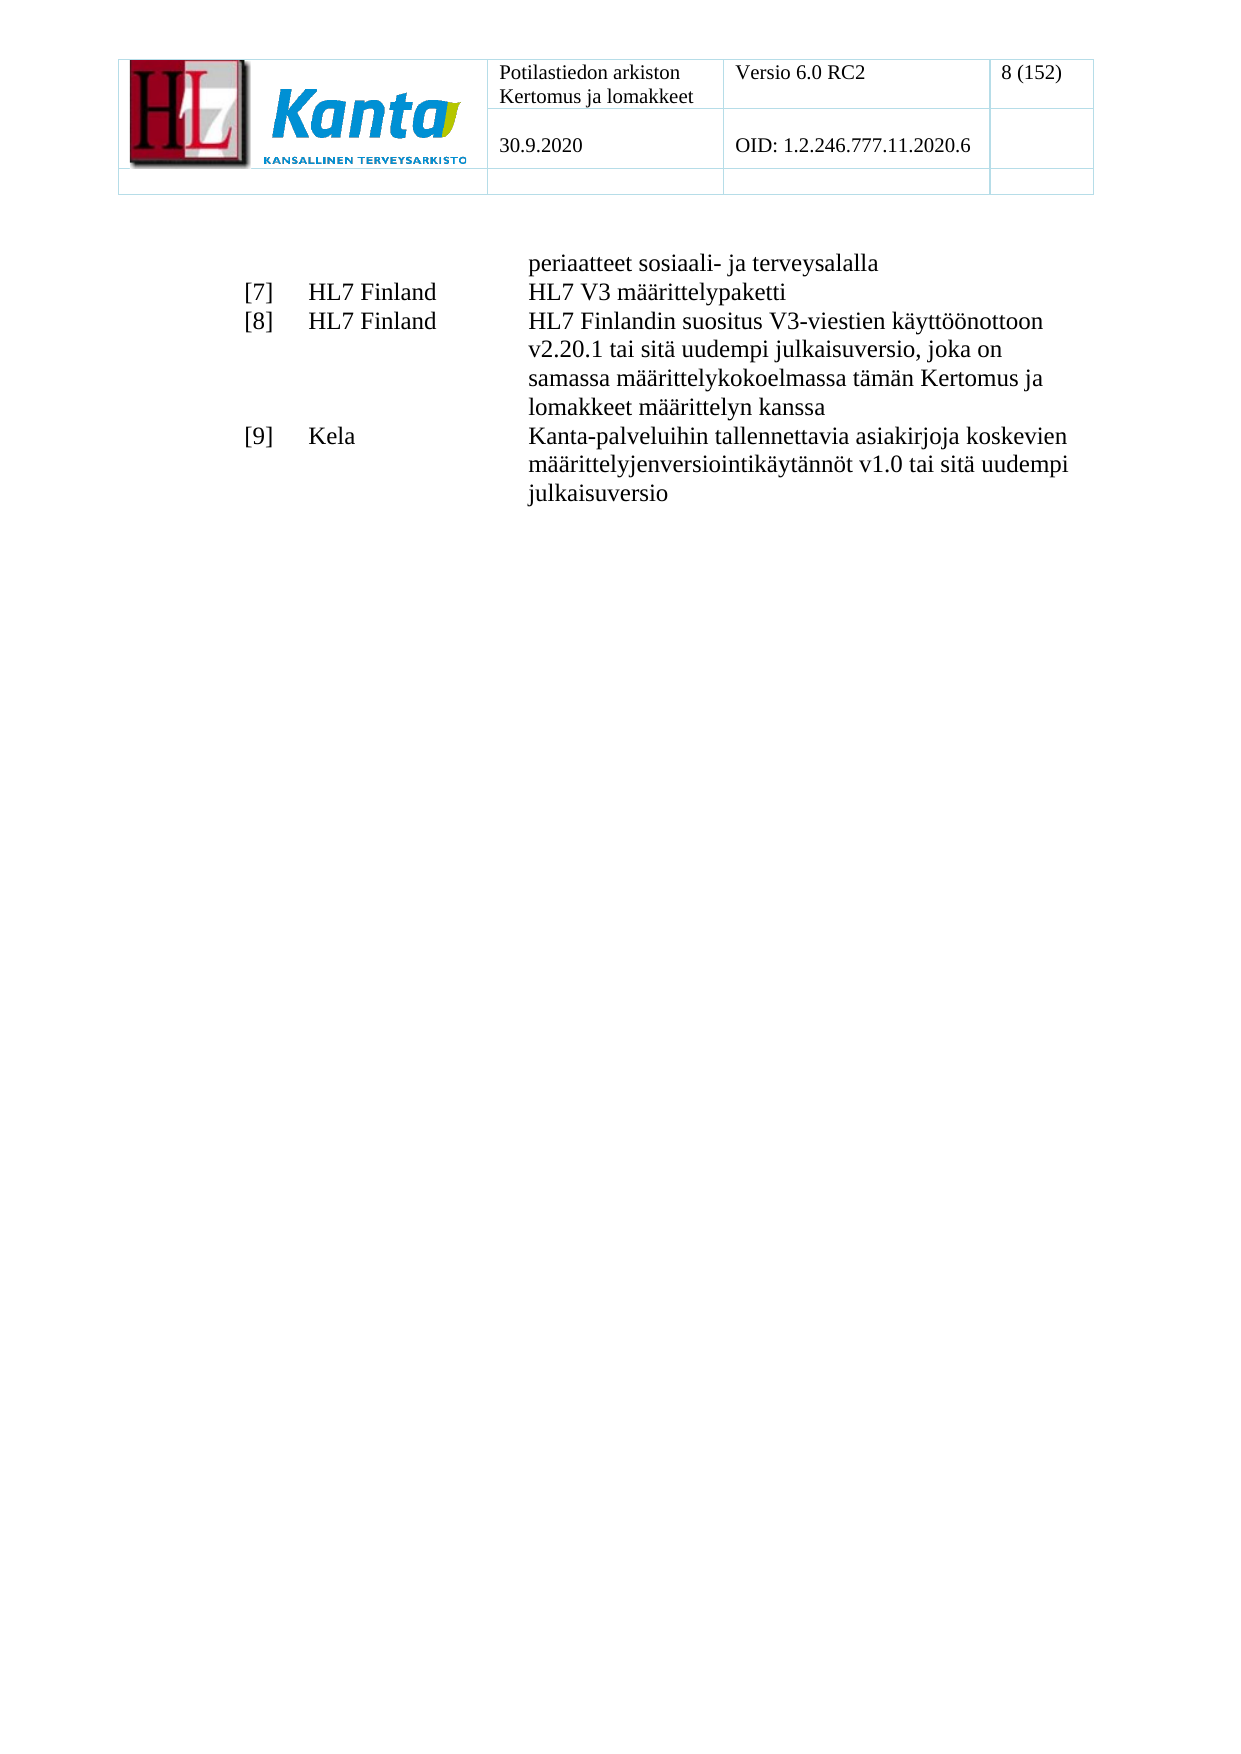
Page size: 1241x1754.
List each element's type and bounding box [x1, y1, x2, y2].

picture [264, 89, 467, 164]
picture [290, 89, 304, 105]
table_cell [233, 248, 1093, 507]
picture [129, 60, 252, 169]
